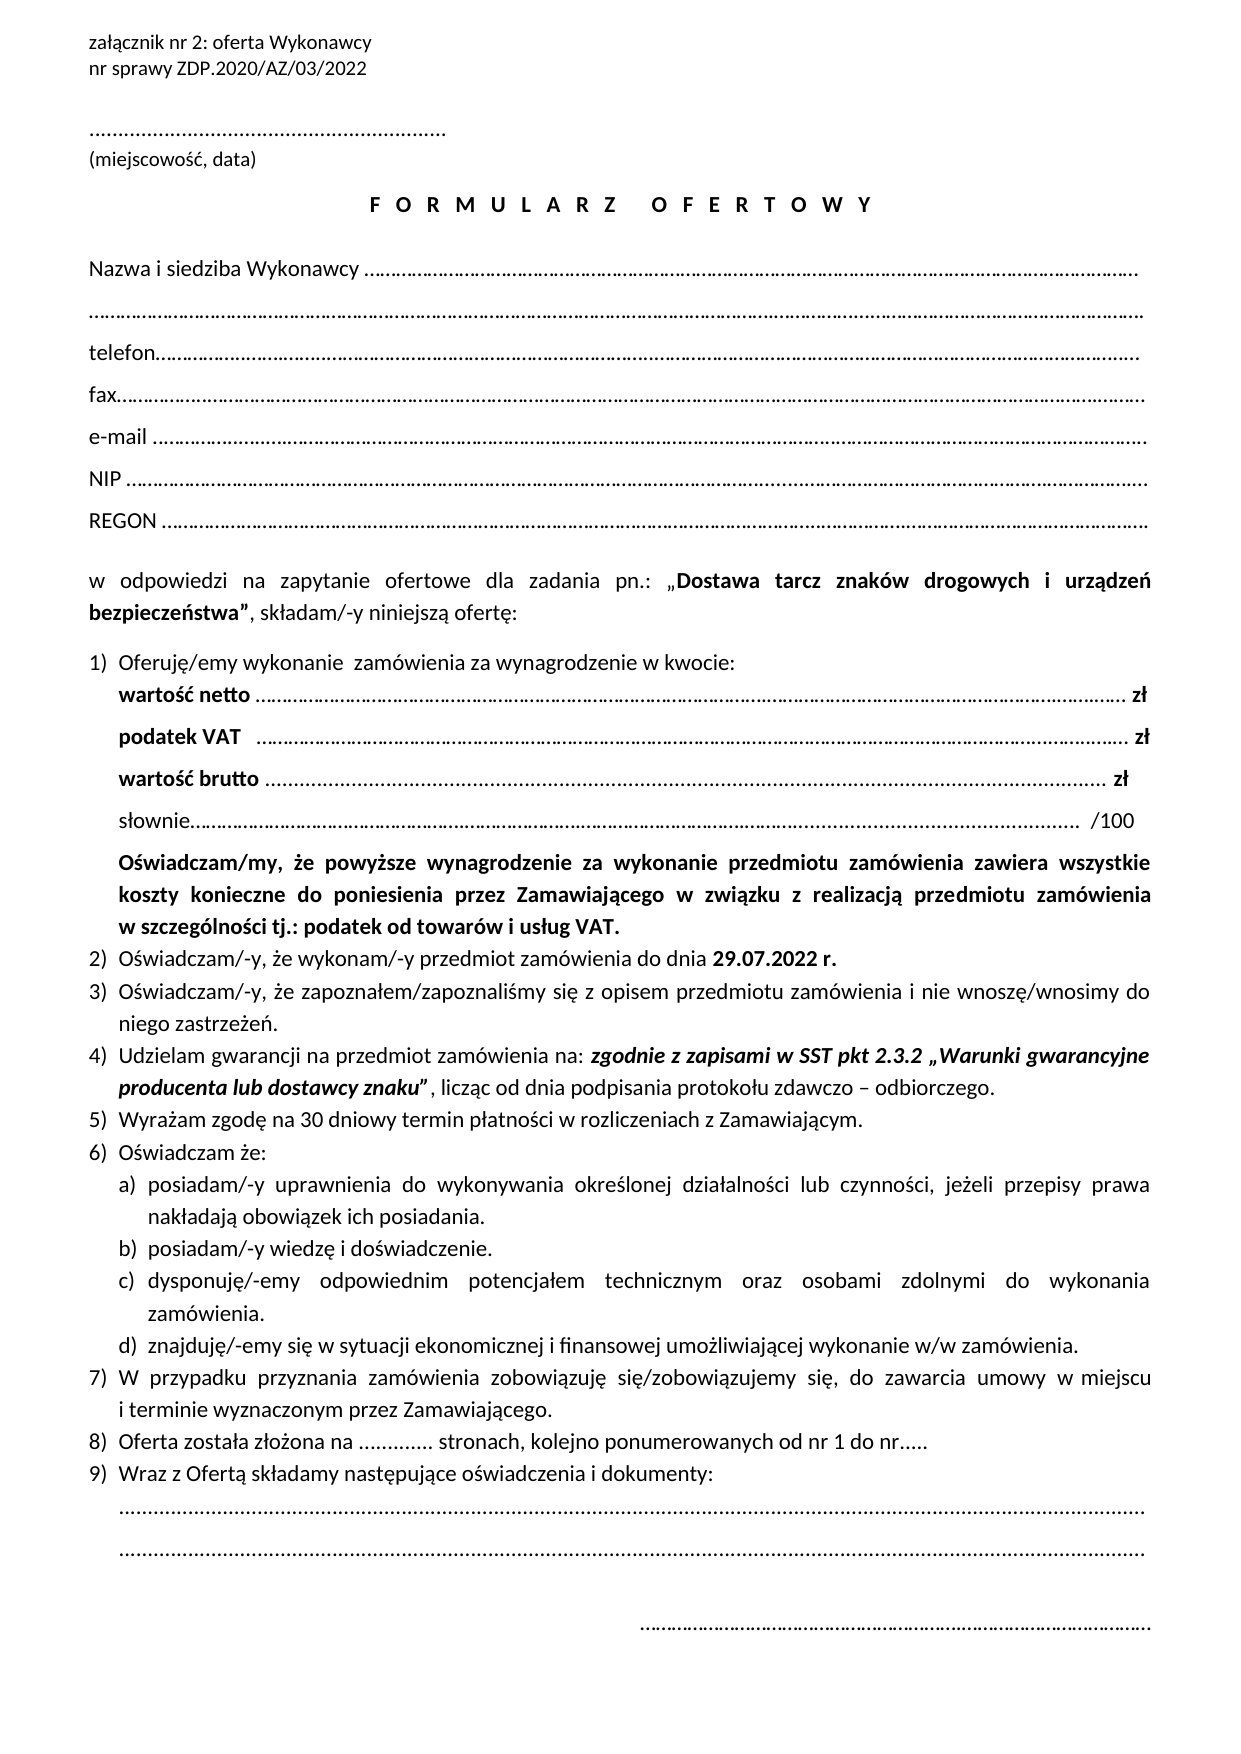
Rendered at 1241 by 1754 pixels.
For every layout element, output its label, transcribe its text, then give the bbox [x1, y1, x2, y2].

text fax……………..…………………………………………………………………………………………………………………………………………………….……… [89, 380, 1152, 408]
list Udzielam gwarancji na przedmiot zamówienia na: zgodnie z zapisami w SST pkt 2.3.2 „Warunki gwarancyjne producenta lub dostawcy znaku”, licząc od dnia podpisania protokołu zdawczo – odbiorczego. [89, 1041, 1152, 1101]
list posiadam/-y uprawnienia do wykonywania określonej działalności lub czynności, jeżeli przepisy prawa nakładają obowiązek ich posiadania. [118, 1170, 1152, 1230]
list posiadam/-y wiedzę i doświadczenie. [118, 1234, 1152, 1262]
text (miejscowość, data) [89, 146, 1152, 172]
text .............................................................. [89, 114, 1152, 142]
text F O R M U L A R Z O F E R T O W Y [89, 190, 1152, 218]
list Wraz z Ofertą składamy następujące oświadczenia i dokumenty: [89, 1459, 1152, 1488]
text Oświadczam/my, że powyższe wynagrodzenie za wykonanie przedmiotu zamówienia zawiera wszystkie koszty konieczne do poniesienia przez Zamawiającego w związku z realizacją przedmiotu zamówienia w szczególności tj.: podatek od towarów i usług VAT. [118, 848, 1152, 940]
list Oferta została złożona na ............. stronach, kolejno ponumerowanych od nr 1 do nr..... [89, 1427, 1152, 1455]
list Oświadczam że: [89, 1138, 1152, 1166]
text wartość netto …………………………………………………………………………………….……………………………………………….…….…… zł [118, 680, 1152, 708]
text ………………………………………………………………………………………………………………….……………...……………………………………………. [89, 296, 1152, 324]
text NIP …………………………………………………………………………………………………………........……………………………………….…………….… [89, 464, 1152, 492]
list dysponuję/-emy odpowiednim potencjałem technicznym oraz osobami zdolnymi do wykonania zamówienia. [118, 1266, 1152, 1327]
text wartość brutto .................................................................................................................................................. zł [118, 764, 1152, 792]
list znajduję/-emy się w sytuacji ekonomicznej i finansowej umożliwiającej wykonanie w/w zamówienia. [118, 1331, 1152, 1359]
text słownie…………………………………………….………………….………………………….……….................................................. /100 [118, 806, 1152, 834]
list Oświadczam/-y, że zapoznałem/zapoznaliśmy się z opisem przedmiotu zamówienia i nie wnoszę/wnosimy do niego zastrzeżeń. [89, 977, 1152, 1037]
text …………………………………………………….……………………………… [89, 1608, 1152, 1636]
list .................................................................................................................................................................................. [118, 1534, 1152, 1562]
list W przypadku przyznania zamówienia zobowiązuję się/zobowiązujemy się, do zawarcia umowy w miejscu i terminie wyznaczonym przez Zamawiającego. [89, 1363, 1152, 1423]
text REGON ……………………………………………………………………………………………………………..…………….………………………………………. [89, 506, 1152, 534]
text e-mail ..…………..…..….…………………………………………………………………………………………..………………………………………………….. [89, 422, 1152, 450]
text w odpowiedzi na zapytanie ofertowe dla zadania pn.: „Dostawa tarcz znaków drogowych i urządzeń bezpieczeństwa”, składam/-y niniejszą ofertę: [89, 566, 1152, 626]
list Oferuję/emy wykonanie zamówienia za wynagrodzenie w kwocie: [89, 648, 1152, 676]
text podatek VAT …………………………………………………………………………………………………………………………………...……..….… zł [118, 722, 1152, 750]
text telefon……………..…….……..……………………………………………………..……………………………………………………………………………..… [89, 338, 1152, 366]
list .................................................................................................................................................................................. [118, 1492, 1152, 1520]
list Wyrażam zgodę na 30 dniowy termin płatności w rozliczeniach z Zamawiającym. [89, 1106, 1152, 1133]
list Oświadczam/-y, że wykonam/-y przedmiot zamówienia do dnia 29.07.2022 r. [89, 944, 1152, 973]
text Nazwa i siedziba Wykonawcy ………………………………………………………………………………………………………………………………… [89, 254, 1152, 282]
